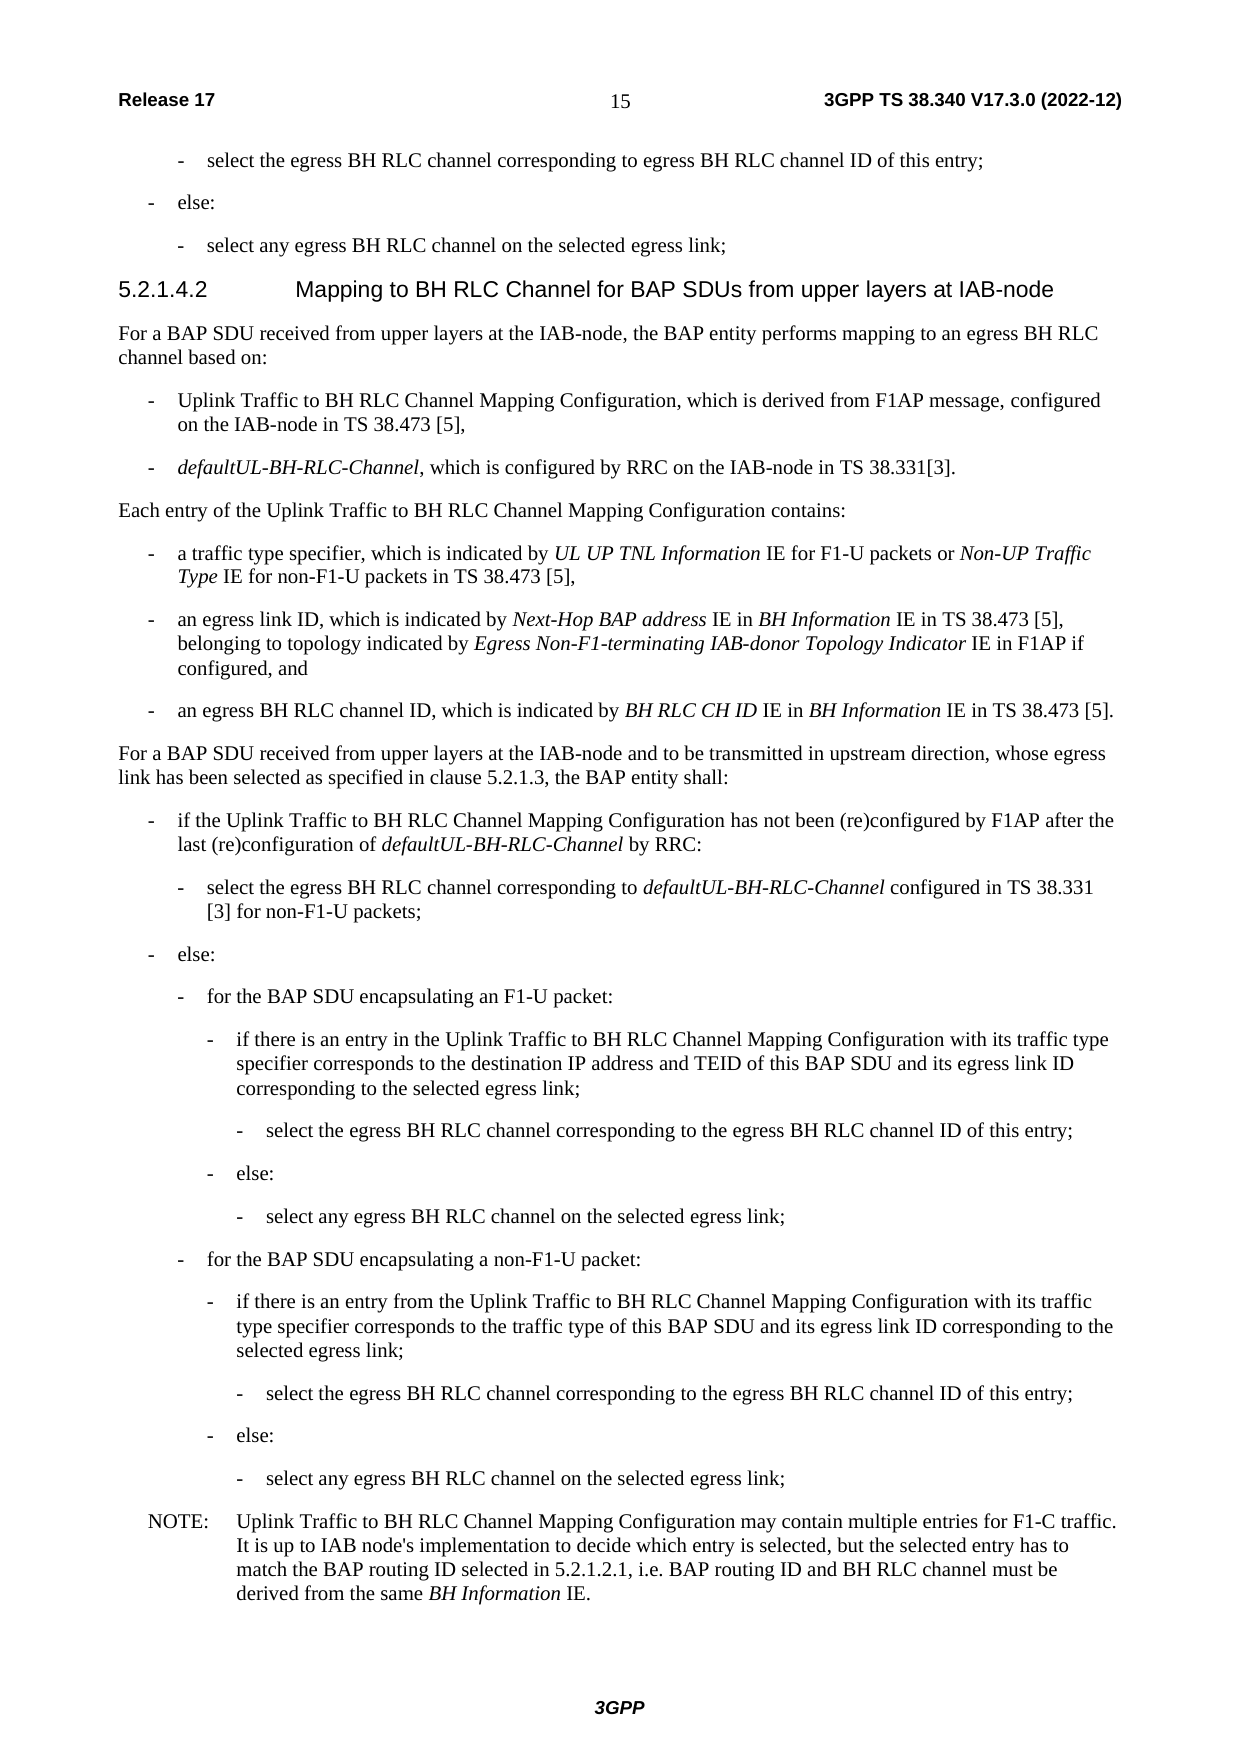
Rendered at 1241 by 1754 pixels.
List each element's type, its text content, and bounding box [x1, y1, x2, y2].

text For a BAP SDU received from upper layers at the IAB-node and to be transmitted in upstream direction, whose egress link has been selected as specified in clause 5.2.1.3, the BAP entity shall: [118, 741, 1122, 789]
subtitle 5.2.1.4.2 Mapping to BH RLC Channel for BAP SDUs from upper layers at IAB-node [118, 276, 1122, 302]
text - if the Uplink Traffic to BH RLC Channel Mapping Configuration has not been (re)configured by F1AP after the last (re)configuration of defaultUL-BH-RLC-Channel by RRC: [148, 808, 1122, 856]
text - defaultUL-BH-RLC-Channel, which is configured by RRC on the IAB-node in TS 38.331[3]. [148, 455, 1122, 479]
text - else: [207, 1423, 1122, 1447]
text - else: [148, 190, 1122, 214]
text - a traffic type specifier, which is indicated by UL UP TNL Information IE for F1-U packets or Non-UP Traffic Type IE for non-F1-U packets in TS 38.473 [5], [148, 540, 1122, 588]
text - if there is an entry in the Uplink Traffic to BH RLC Channel Mapping Configuration with its traffic type specifier corresponds to the destination IP address and TEID of this BAP SDU and its egress link ID corresponding to the selected egress link; [207, 1027, 1122, 1099]
text - Uplink Traffic to BH RLC Channel Mapping Configuration, which is derived from F1AP message, configured on the IAB-node in TS 38.473 [5], [148, 388, 1122, 436]
text - for the BAP SDU encapsulating a non-F1-U packet: [177, 1247, 1122, 1271]
text - an egress link ID, which is indicated by Next-Hop BAP address IE in BH Information IE in TS 38.473 [5], belonging to topology indicated by Egress Non-F1-terminating IAB-donor Topology Indicator IE in F1AP if configured, and [148, 607, 1122, 679]
text For a BAP SDU received from upper layers at the IAB-node, the BAP entity performs mapping to an egress BH RLC channel based on: [118, 321, 1122, 369]
text - an egress BH RLC channel ID, which is indicated by BH RLC CH ID IE in BH Information IE in TS 38.473 [5]. [148, 698, 1122, 722]
text Each entry of the Uplink Traffic to BH RLC Channel Mapping Configuration contains: [118, 498, 1122, 522]
text - select any egress BH RLC channel on the selected egress link; [177, 233, 1122, 257]
text - select the egress BH RLC channel corresponding to the egress BH RLC channel ID of this entry; [236, 1380, 1122, 1404]
text NOTE: Uplink Traffic to BH RLC Channel Mapping Configuration may contain multiple entries for F1-C traffic. It is up to IAB node's implementation to decide which entry is selected, but the selected entry has to match the BAP routing ID selected in 5.2.1.2.1, i.e. BAP routing ID and BH RLC channel must be derived from the same BH Information IE. [148, 1509, 1122, 1605]
text - select the egress BH RLC channel corresponding to egress BH RLC channel ID of this entry; [177, 147, 1122, 172]
text - else: [207, 1161, 1122, 1185]
text - select the egress BH RLC channel corresponding to defaultUL-BH-RLC-Channel configured in TS 38.331 [3] for non-F1-U packets; [177, 875, 1122, 923]
text - select any egress BH RLC channel on the selected egress link; [236, 1204, 1122, 1228]
text - select any egress BH RLC channel on the selected egress link; [236, 1466, 1122, 1490]
text - else: [118, 942, 1122, 966]
text - select the egress BH RLC channel corresponding to the egress BH RLC channel ID of this entry; [236, 1118, 1122, 1142]
text - for the BAP SDU encapsulating an F1-U packet: [177, 984, 1122, 1008]
text - if there is an entry from the Uplink Traffic to BH RLC Channel Mapping Configuration with its traffic type specifier corresponds to the traffic type of this BAP SDU and its egress link ID corresponding to the selected egress link; [207, 1289, 1122, 1362]
